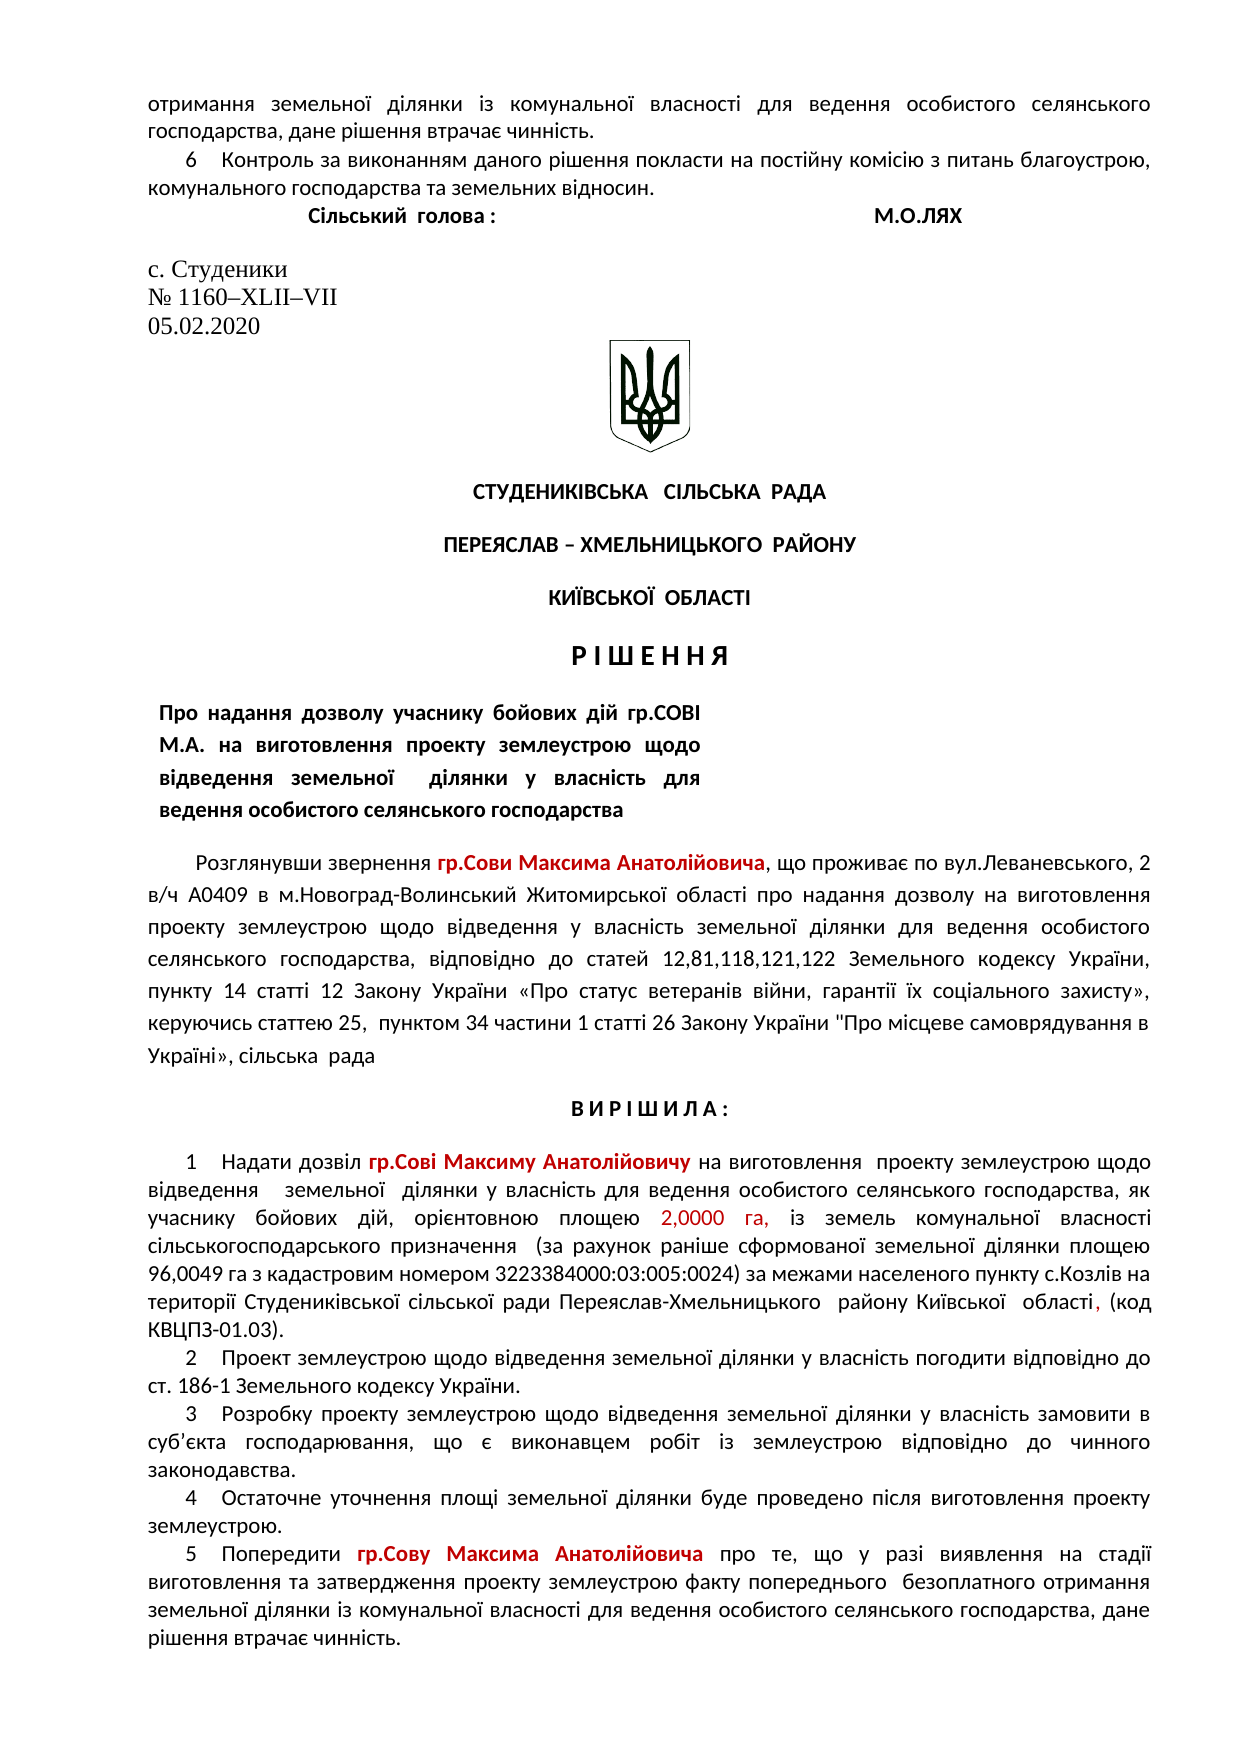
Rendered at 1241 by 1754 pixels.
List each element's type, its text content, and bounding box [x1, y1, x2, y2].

text ПЕРЕЯСЛАВ – ХМЕЛЬНИЦЬКОГО РАЙОНУ [148, 531, 1152, 558]
list Надати дозвіл гр.Сові Максиму Анатолійовичу на виготовлення проекту землеустрою щодо відведення земельної ділянки у власність для ведення особистого селянського господарства, як учаснику бойових дій, орієнтовною площею 2,0000 га, із земель комунальної власності сільськогосподарського призначення (за рахунок раніше сформованої земельної ділянки площею 96,0049 га з кадастровим номером 3223384000:03:005:0024) за межами населеного пункту с.Козлів на території Студениківської сільської ради Переяслав-Хмельницького району Київської області, (код КВЦПЗ-01.03). [148, 1147, 1152, 1343]
text Сільський голова : М.О.ЛЯХ [148, 201, 1152, 229]
text с. Студеники [148, 254, 1152, 282]
text СТУДЕНИКІВСЬКА СІЛЬСЬКА РАДА [148, 477, 1152, 506]
text Р І Ш Е Н Н Я [148, 637, 1152, 672]
text КИЇВСЬКОЇ ОБЛАСТІ [148, 583, 1152, 612]
table_header Про надання дозволу учаснику бойових дій гр.СОВІ М.А. на виготовлення проекту землеустрою щодо відведення земельної ділянки у власність для ведення особистого селянського господарства [148, 698, 712, 848]
text Розглянувши звернення гр.Сови Максима Анатолійовича, що проживає по вул.Леваневського, 2 в/ч А0409 в м.Новоград-Волинський Житомирської області про надання дозволу на виготовлення проекту землеустрою щодо відведення у власність земельної ділянки для ведення особистого селянського господарства, відповідно до статей 12,81,118,121,122 Земельного кодексу України, пункту 14 статті 12 Закону України «Про статус ветеранів війни, гарантії їх соціального захисту», керуючись статтею 25, пунктом 34 частини 1 статті 26 Закону України "Про місцеве самоврядування в Україні», сільська рада [148, 848, 1152, 1069]
text 05.02.2020 [148, 311, 1152, 340]
text В И Р І Ш И Л А : [148, 1094, 1152, 1122]
text № 1160–XLІІ–VІІ [148, 282, 1152, 311]
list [148, 89, 1152, 145]
list Контроль за виконанням даного рішення покласти на постійну комісію з питань благоустрою, комунального господарства та земельних відносин. [148, 145, 1152, 201]
list Проект землеустрою щодо відведення земельної ділянки у власність погодити відповідно до ст. 186-1 Земельного кодексу України. [148, 1343, 1152, 1399]
picture [609, 340, 691, 453]
list Остаточне уточнення площі земельної ділянки буде проведено після виготовлення проекту землеустрою. [148, 1483, 1152, 1539]
list Попередити гр.Сову Максима Анатолійовича про те, що у разі виявлення на стадії виготовлення та затвердження проекту землеустрою факту попереднього безоплатного отримання земельної ділянки із комунальної власності для ведення особистого селянського господарства, дане рішення втрачає чинність. [148, 1539, 1152, 1651]
list Розробку проекту землеустрою щодо відведення земельної ділянки у власність замовити в суб’єкта господарювання, що є виконавцем робіт із землеустрою відповідно до чинного законодавства. [148, 1399, 1152, 1483]
